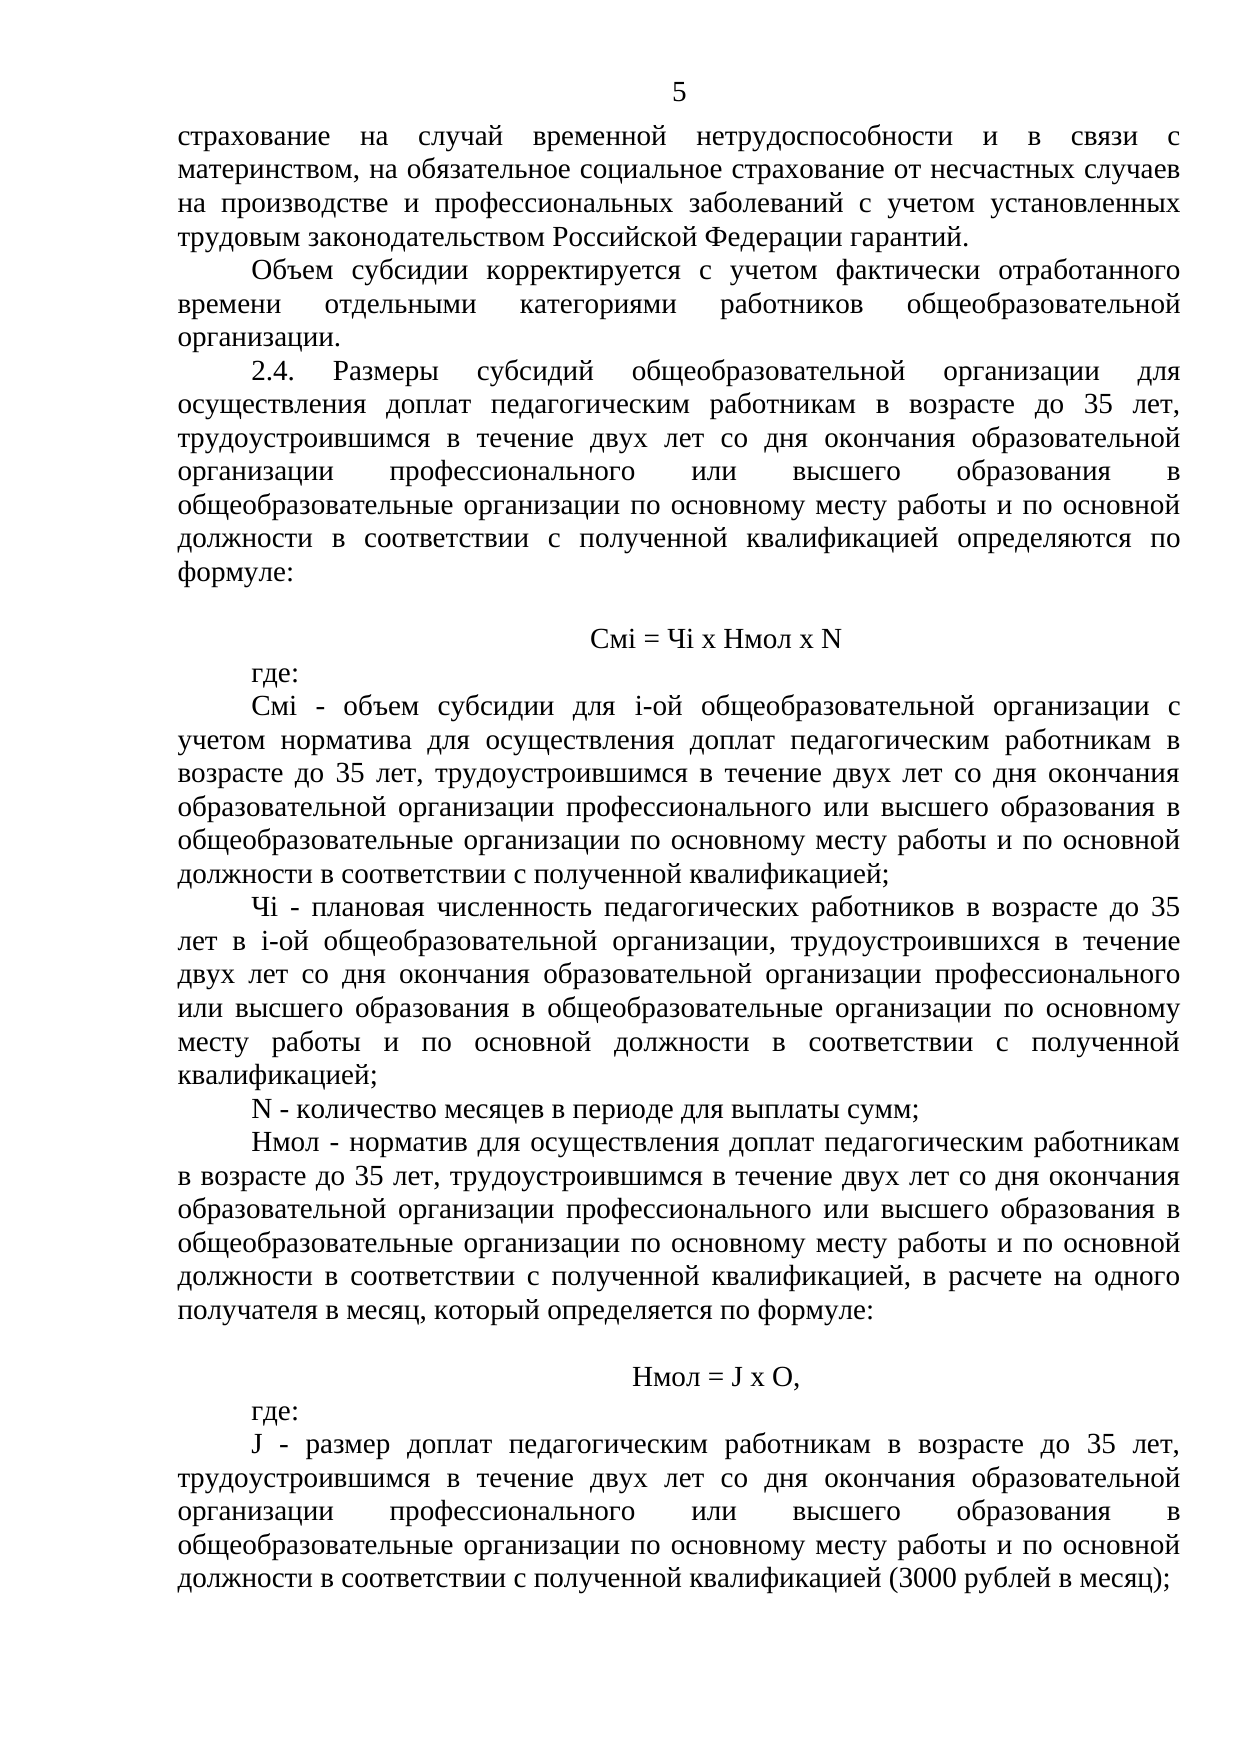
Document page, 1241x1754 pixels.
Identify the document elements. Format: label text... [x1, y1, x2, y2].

text Объем субсидии корректируется с учетом фактически отработанного времени отдельными категориями работников общеобразовательной организации. [177, 252, 1181, 353]
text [177, 118, 1181, 252]
text Чi - плановая численность педагогических работников в возрасте до 35 лет в i-ой общеобразовательной организации, трудоустроившихся в течение двух лет со дня окончания образовательной организации профессионального или высшего образования в общеобразовательные организации по основному месту работы и по основной должности в соответствии с полученной квалификацией; [177, 889, 1181, 1091]
text где: [177, 1393, 1181, 1426]
text где: [177, 655, 1181, 688]
text Нмол - норматив для осуществления доплат педагогическим работникам в возрасте до 35 лет, трудоустроившимся в течение двух лет со дня окончания образовательной организации профессионального или высшего образования в общеобразовательные организации по основному месту работы и по основной должности в соответствии с полученной квалификацией, в расчете на одного получателя в месяц, который определяется по формуле: [177, 1124, 1181, 1326]
text N - количество месяцев в периоде для выплаты сумм; [177, 1091, 1181, 1124]
text Смi - объем субсидии для i-ой общеобразовательной организации с учетом норматива для осуществления доплат педагогическим работникам в возрасте до 35 лет, трудоустроившимся в течение двух лет со дня окончания образовательной организации профессионального или высшего образования в общеобразовательные организации по основному месту работы и по основной должности в соответствии с полученной квалификацией; [177, 688, 1181, 889]
text 2.4. Размеры субсидий общеобразовательной организации для осуществления доплат педагогическим работникам в возрасте до 35 лет, трудоустроившимся в течение двух лет со дня окончания образовательной организации профессионального или высшего образования в общеобразовательные организации по основному месту работы и по основной должности в соответствии с полученной квалификацией определяются по формуле: [177, 353, 1181, 588]
text Нмол = J х О, [177, 1359, 1181, 1393]
text Смi = Чi х Нмол х N [177, 621, 1181, 655]
text J - размер доплат педагогическим работникам в возрасте до 35 лет, трудоустроившимся в течение двух лет со дня окончания образовательной организации профессионального или высшего образования в общеобразовательные организации по основному месту работы и по основной должности в соответствии с полученной квалификацией (3000 рублей в месяц); [177, 1426, 1181, 1594]
